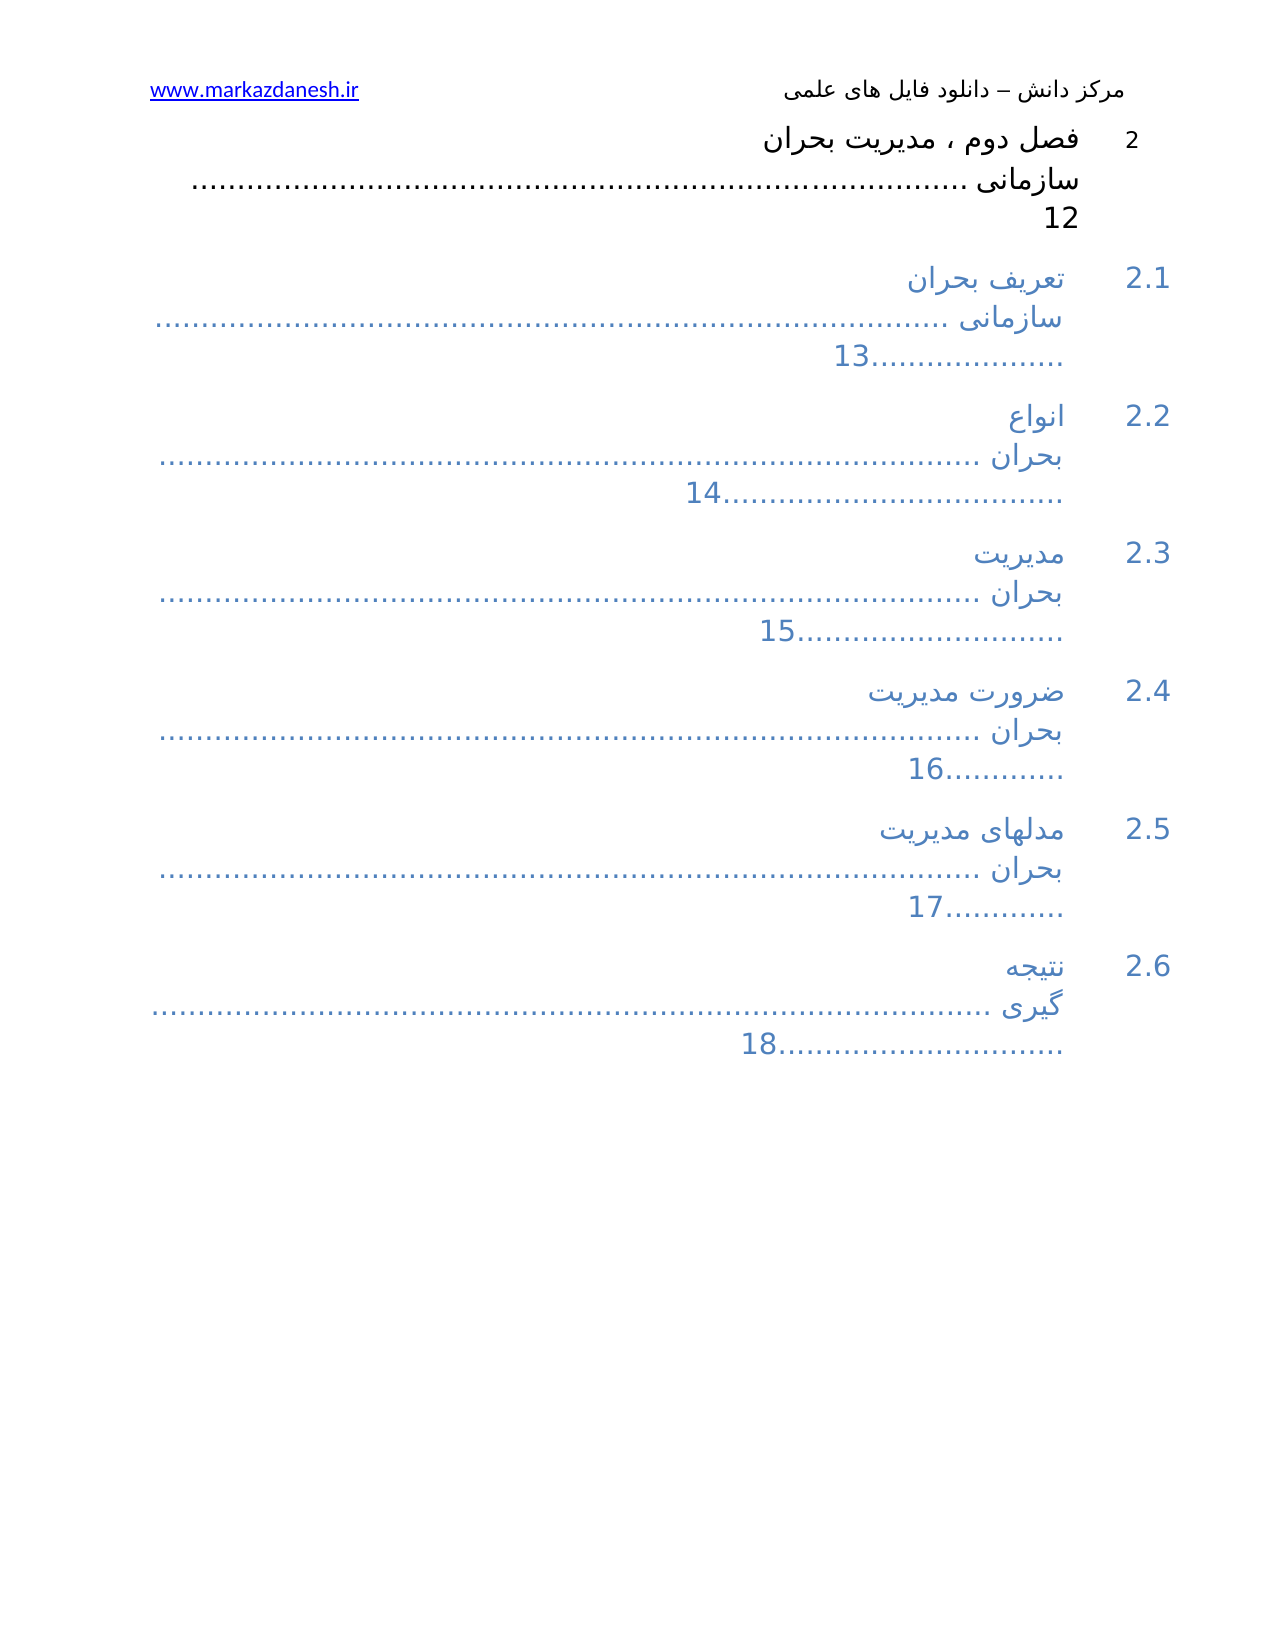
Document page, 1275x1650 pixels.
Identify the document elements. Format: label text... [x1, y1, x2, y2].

subtitle فصل دوم ، مدیریت بحران سازمانی .................................................................................... 12 [150, 122, 1125, 235]
subtitle مدیریت بحران ......................................................................................................................15 [150, 537, 1125, 648]
subtitle مدلهای مدیریت بحران ......................................................................................................17 [150, 812, 1125, 924]
subtitle تعریف بحران سازمانی ...........................................................................................................13 [150, 261, 1125, 373]
subtitle ضرورت مدیریت بحران ......................................................................................................16 [150, 674, 1125, 786]
subtitle نتیجه گیری ..........................................................................................................................18 [150, 950, 1125, 1062]
subtitle انواع بحران ..............................................................................................................................14 [150, 399, 1125, 511]
